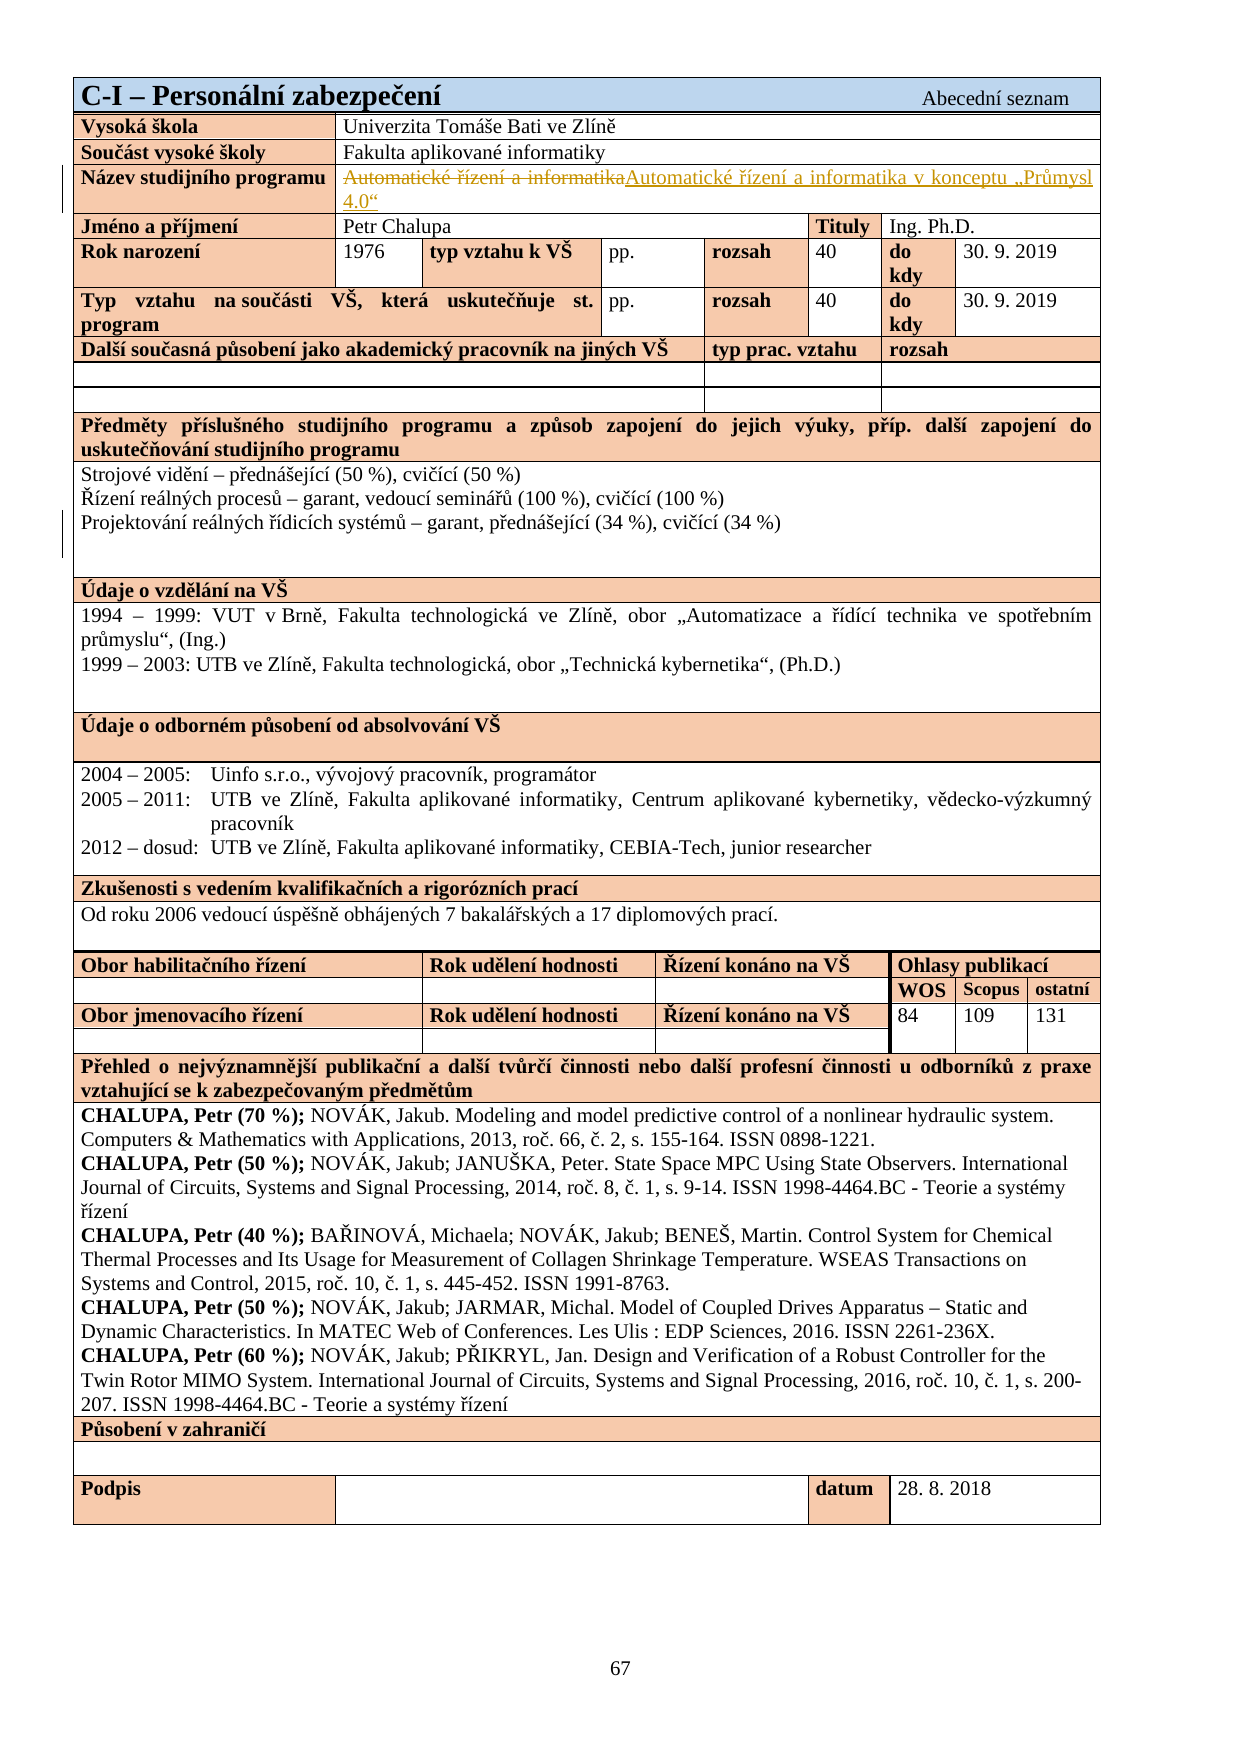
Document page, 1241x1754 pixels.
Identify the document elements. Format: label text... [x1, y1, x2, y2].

table_cell Strojové vidění – přednášející (50 %), cvičící (50 %) Řízení reálných procesů – garant, vedoucí seminářů (100 %), cvičící (100 %) Projektování reálných řídicích systémů – garant, přednášející (34 %), cvičící (34 %) [74, 462, 1100, 577]
table_cell 40 [809, 288, 881, 336]
table_cell pp. [602, 239, 704, 287]
table_cell ostatní [1028, 978, 1100, 1002]
table_cell Typ vztahu na součásti VŠ, která uskutečňuje st. program [74, 288, 601, 336]
table_cell [656, 978, 888, 1002]
table_cell 109 [956, 1004, 1027, 1053]
table_cell [705, 363, 881, 386]
table_cell [336, 165, 1100, 213]
table_cell rozsah [705, 288, 808, 336]
table_cell 1976 [336, 239, 422, 287]
table_cell typ prac. vztahu [705, 337, 881, 361]
table_cell Působení v zahraničí [74, 1417, 1100, 1441]
table_cell Petr Chalupa [336, 214, 808, 238]
table_cell Obor habilitačního řízení [74, 953, 422, 977]
table_cell Údaje o odborném působení od absolvování VŠ [74, 713, 1100, 761]
table_cell Předměty příslušného studijního programu a způsob zapojení do jejich výuky, příp. další zapojení do uskutečňování studijního programu [74, 413, 1100, 461]
table_cell 131 [1028, 1004, 1100, 1053]
table_cell [882, 363, 1100, 386]
table_cell Podpis [74, 1476, 335, 1524]
table_cell CHALUPA, Petr (70 %); NOVÁK, Jakub. Modeling and model predictive control of a nonlinear hydraulic system. Computers & Mathematics with Applications, 2013, roč. 66, č. 2, s. 155-164. ISSN 0898-1221. CHALUPA, Petr (50 %); NOVÁK, Jakub; JANUŠKA, Peter. State Space MPC Using State Observers. International Journal of Circuits, Systems and Signal Processing, 2014, roč. 8, č. 1, s. 9-14. ISSN 1998-4464.BC - Teorie a systémy řízení CHALUPA, Petr (40 %); BAŘINOVÁ, Michaela; NOVÁK, Jakub; BENEŠ, Martin. Control System for Chemical Thermal Processes and Its Usage for Measurement of Collagen Shrinkage Temperature. WSEAS Transactions on Systems and Control, 2015, roč. 10, č. 1, s. 445-452. ISSN 1991-8763. CHALUPA, Petr (50 %); NOVÁK, Jakub; JARMAR, Michal. Model of Coupled Drives Apparatus – Static and Dynamic Characteristics. In MATEC Web of Conferences. Les Ulis : EDP Sciences, 2016. ISSN 2261-236X. CHALUPA, Petr (60 %); NOVÁK, Jakub; PŘIKRYL, Jan. Design and Verification of a Robust Controller for the Twin Rotor MIMO System. International Journal of Circuits, Systems and Signal Processing, 2016, roč. 10, č. 1, s. 200-207. ISSN 1998-4464.BC - Teorie a systémy řízení [74, 1103, 1100, 1416]
table_cell Součást vysoké školy [74, 140, 335, 164]
table_cell [74, 1029, 422, 1053]
table_cell Rok udělení hodnosti [423, 953, 655, 977]
table_cell Univerzita Tomáše Bati ve Zlíně [336, 115, 1100, 138]
table_cell Vysoká škola [74, 115, 335, 138]
table_cell [74, 363, 704, 386]
table_cell pp. [602, 288, 704, 336]
table_cell Zkušenosti s vedením kvalifikačních a rigorózních prací [74, 876, 1100, 901]
table_cell do kdy [882, 239, 955, 287]
table_cell datum [809, 1476, 889, 1524]
table_cell do kdy [882, 288, 955, 336]
table_cell 30. 9. 2019 [956, 288, 1100, 336]
table_cell 40 [809, 239, 881, 287]
table_cell Tituly [809, 214, 881, 238]
table_cell Údaje o vzdělání na VŠ [74, 578, 1100, 602]
table_cell 30. 9. 2019 [956, 239, 1100, 287]
table_cell rozsah [705, 239, 808, 287]
table_cell Rok narození [74, 239, 335, 287]
table_cell Přehled o nejvýznamnější publikační a další tvůrčí činnosti nebo další profesní činnosti u odborníků z praxe vztahující se k zabezpečovaným předmětům [74, 1054, 1100, 1102]
table_cell 28. 8. 2018 [891, 1476, 1100, 1524]
table_cell [336, 1476, 808, 1524]
table_cell Ohlasy publikací [892, 953, 1100, 977]
table_cell 1994 – 1999: VUT v Brně, Fakulta technologická ve Zlíně, obor „Automatizace a řídící technika ve spotřebním průmyslu“, (Ing.) 1999 – 2003: UTB ve Zlíně, Fakulta technologická, obor „Technická kybernetika“, (Ph.D.) [74, 603, 1100, 712]
table_cell typ vztahu k VŠ [423, 239, 601, 287]
table_cell Řízení konáno na VŠ [656, 1004, 888, 1027]
table_cell Obor jmenovacího řízení [74, 1004, 422, 1027]
table_header C-I – Personální zabezpečení [74, 78, 1100, 111]
table_cell [74, 978, 422, 1002]
table_cell Ing. Ph.D. [882, 214, 1100, 238]
table_cell 84 [892, 1004, 955, 1053]
table_cell [423, 978, 655, 1002]
table_cell Od roku 2006 vedoucí úspěšně obhájených 7 bakalářských a 17 diplomových prací. [74, 902, 1100, 950]
table_cell Fakulta aplikované informatiky [336, 140, 1100, 164]
table_cell [74, 1442, 1100, 1475]
table_cell Název studijního programu [74, 165, 335, 213]
table_cell [882, 388, 1100, 412]
table_cell 2004 – 2005: Uinfo s.r.o., vývojový pracovník, programátor 2005 – 2011: UTB ve Zlíně, Fakulta aplikované informatiky, Centrum aplikované kybernetiky, vědecko-výzkumný pracovník 2012 – dosud: UTB ve Zlíně, Fakulta aplikované informatiky, CEBIA-Tech, junior researcher [74, 763, 1100, 875]
table_cell [423, 1029, 655, 1053]
table_cell [705, 388, 881, 412]
table_cell Další současná působení jako akademický pracovník na jiných VŠ [74, 337, 704, 361]
table_cell [74, 388, 704, 412]
table_cell Jméno a příjmení [74, 214, 335, 238]
table_cell Scopus [956, 978, 1027, 1002]
table_cell Řízení konáno na VŠ [656, 953, 888, 977]
table_cell Rok udělení hodnosti [423, 1004, 655, 1027]
table_cell [656, 1029, 888, 1053]
table_cell rozsah [882, 337, 1100, 361]
table_cell WOS [892, 978, 955, 1002]
